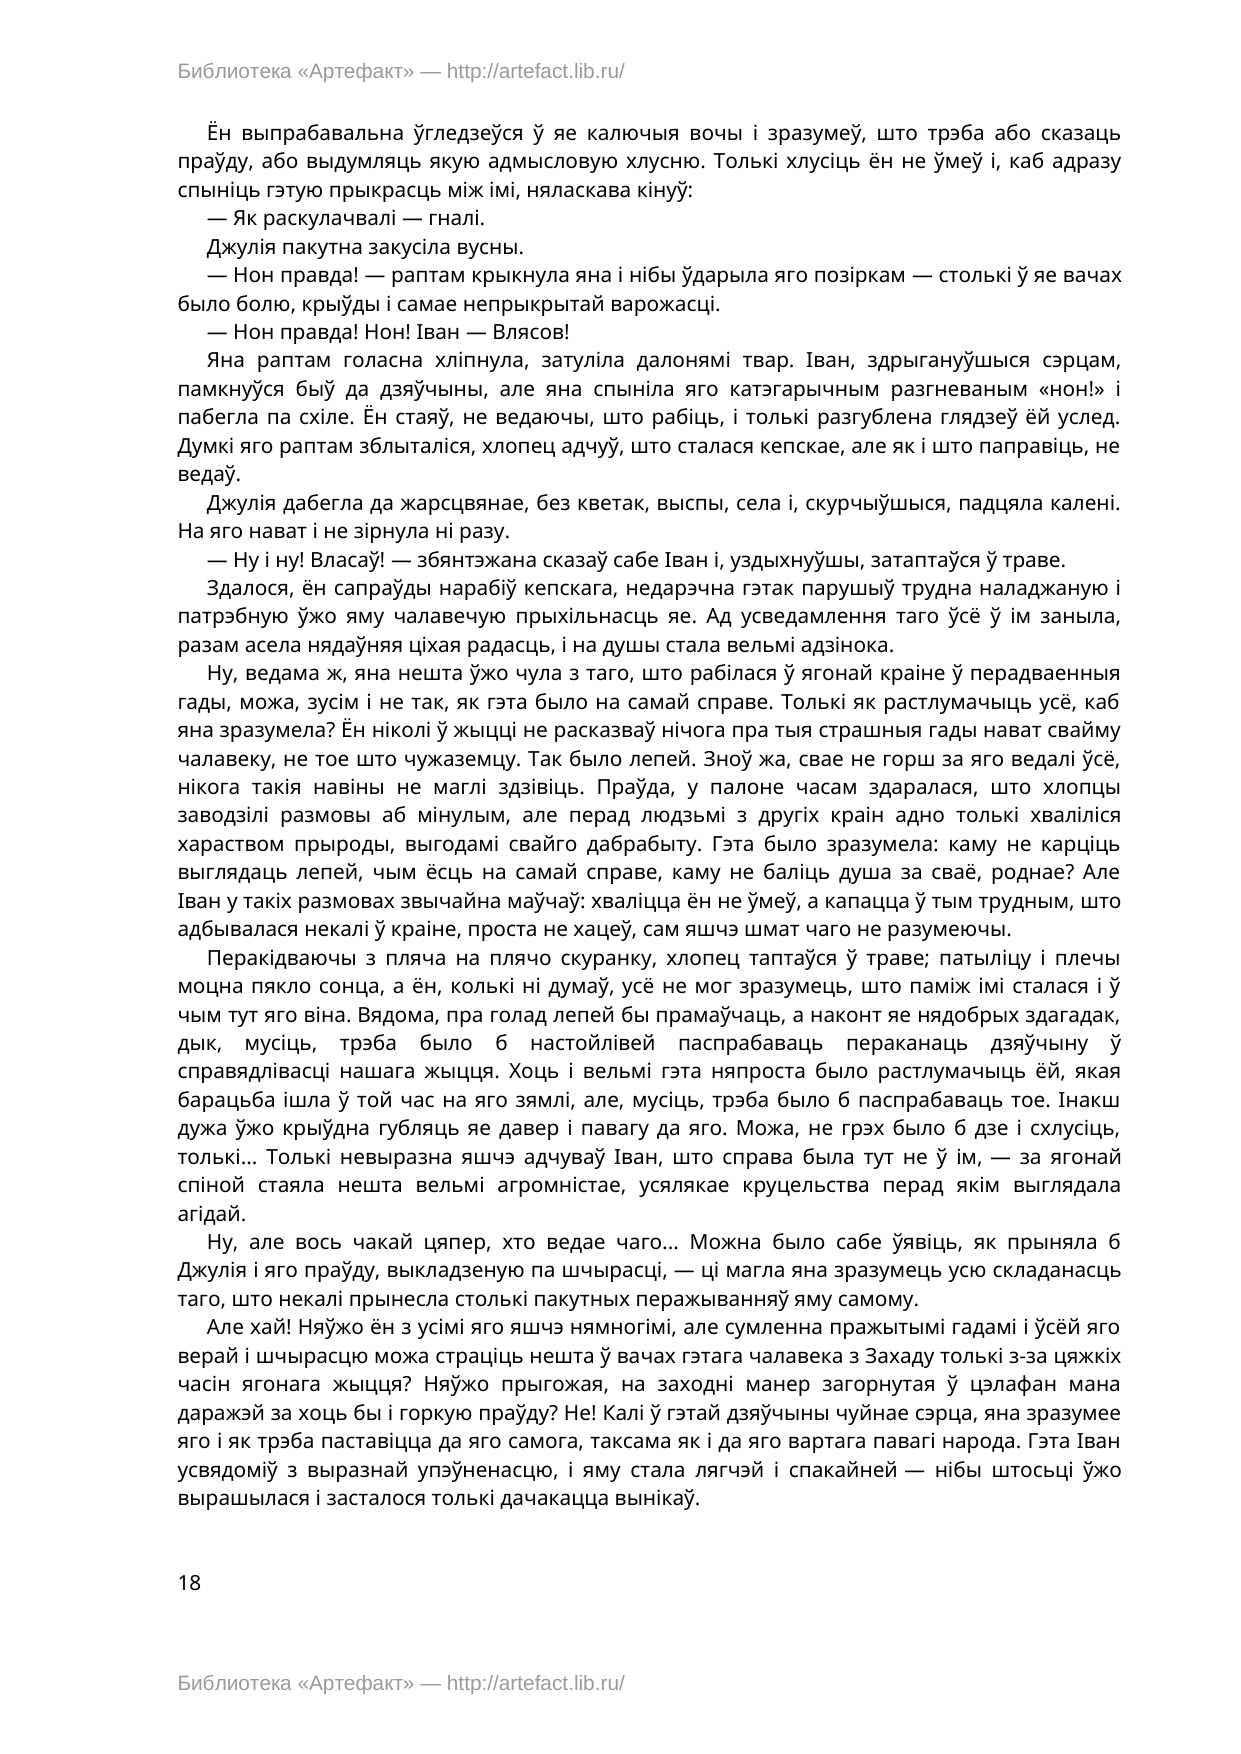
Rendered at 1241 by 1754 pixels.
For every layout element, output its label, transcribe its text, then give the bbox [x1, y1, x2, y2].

text Ён выпрабавальна ўгледзеўся ў яе калючыя вочы і зразумеў, што трэба або сказаць праўду, або выдумляць якую адмысловую хлусню. Толькі хлусіць ён не ўмеў і, каб адразу спыніць гэтую прыкрасць між імі, няласкава кінуў: [177, 118, 1122, 203]
text — Нон правда! Нон! Іван — Влясов! [177, 317, 1122, 346]
subtitle 18 [177, 1568, 1122, 1597]
text — Як раскулачвалі — гналі. [177, 203, 1122, 232]
text Але хай! Няўжо ён з усімі яго яшчэ нямногімі, але сумленна пражытымі гадамі і ўсёй яго верай і шчырасцю можа страціць нешта ў вачах гэтага чалавека з Захаду толькі з-за цяжкіх часін ягонага жыцця? Няўжо прыгожая, на заходні манер загорнутая ў цэлафан мана даражэй за хоць бы і горкую праўду? Не! Калі ў гэтай дзяўчыны чуйнае сэрца, яна зразумее яго і як трэба паставіцца да яго самога, таксама як і да яго вартага павагі народа. Гэта Іван усвядоміў з выразнай упэўненасцю, і яму стала лягчэй і спакайней — нібы штосьці ўжо вырашылася і засталося толькі дачакацца вынікаў. [177, 1312, 1122, 1512]
text — Ну і ну! Власаў! — збянтэжана сказаў сабе Іван і, уздыхнуўшы, затаптаўся ў траве. [177, 545, 1122, 573]
text Ну, ведама ж, яна нешта ўжо чула з таго, што рабілася ў ягонай краіне ў перадваенныя гады, можа, зусім і не так, як гэта было на самай справе. Толькі як растлумачыць усё, каб яна зразумела? Ён ніколі ў жыцці не расказваў нічога пра тыя страшныя гады нават свайму чалавеку, не тое што чужаземцу. Так было лепей. Зноў жа, свае не горш за яго ведалі ўсё, нікога такія навіны не маглі здзівіць. Праўда, у палоне часам здаралася, што хлопцы заводзілі размовы аб мінулым, але перад людзьмі з другіх краін адно толькі хваліліся хараством прыроды, выгодамі свайго дабрабыту. Гэта было зразумела: каму не карціць выглядаць лепей, чым ёсць на самай справе, каму не баліць душа за сваё, роднае? Але Іван у такіх размовах звычайна маўчаў: хваліцца ён не ўмеў, а капацца ў тым трудным, што адбывалася некалі ў краіне, проста не хацеў, сам яшчэ шмат чаго не разумеючы. [177, 658, 1122, 943]
text — Нон правда! — раптам крыкнула яна і нібы ўдарыла яго позіркам — столькі ў яе вачах было болю, крыўды і самае непрыкрытай варожасці. [177, 260, 1122, 317]
text Джулія пакутна закусіла вусны. [177, 232, 1122, 260]
text Яна раптам голасна хліпнула, затуліла далонямі твар. Іван, здрыгануўшыся сэрцам, памкнуўся быў да дзяўчыны, але яна спыніла яго катэгарычным разгневаным «нон!» і пабегла па схіле. Ён стаяў, не ведаючы, што рабіць, і толькі разгублена глядзеў ёй услед. Думкі яго раптам зблыталіся, хлопец адчуў, што сталася кепскае, але як і што паправіць, не ведаў. [177, 346, 1122, 488]
text Джулія дабегла да жарсцвянае, без кветак, выспы, села і, скурчыўшыся, падцяла калені. На яго нават і не зірнула ні разу. [177, 488, 1122, 545]
text Перакідваючы з пляча на плячо скуранку, хлопец таптаўся ў траве; патыліцу і плечы моцна пякло сонца, а ён, колькі ні думаў, усё не мог зразумець, што паміж імі сталася і ў чым тут яго віна. Вядома, пра голад лепей бы прамаўчаць, а наконт яе нядобрых здагадак, дык, мусіць, трэба было б настойлівей паспрабаваць пераканаць дзяўчыну ў справядлівасці нашага жыцця. Хоць і вельмі гэта няпроста было растлумачыць ёй, якая барацьба ішла ў той час на яго зямлі, але, мусіць, трэба было б паспрабаваць тое. Інакш дужа ўжо крыўдна губляць яе давер і павагу да яго. Можа, не грэх было б дзе і схлусіць, толькі... Толькі невыразна яшчэ адчуваў Іван, што справа была тут не ў ім, — за ягонай спіной стаяла нешта вельмі агромністае, усялякае круцельства перад якім выглядала агідай. [177, 943, 1122, 1227]
text Ну, але вось чакай цяпер, хто ведае чаго... Можна было сабе ўявіць, як прыняла б Джулія і яго праўду, выкладзеную па шчырасці, — ці магла яна зразумець усю складанасць таго, што некалі прынесла столькі пакутных перажыванняў яму самому. [177, 1227, 1122, 1312]
text Здалося, ён сапраўды нарабіў кепскага, недарэчна гэтак парушыў трудна наладжаную і патрэбную ўжо яму чалавечую прыхільнасць яе. Ад усведамлення таго ўсё ў ім заныла, разам асела нядаўняя ціхая радасць, і на душы стала вельмі адзінока. [177, 573, 1122, 658]
